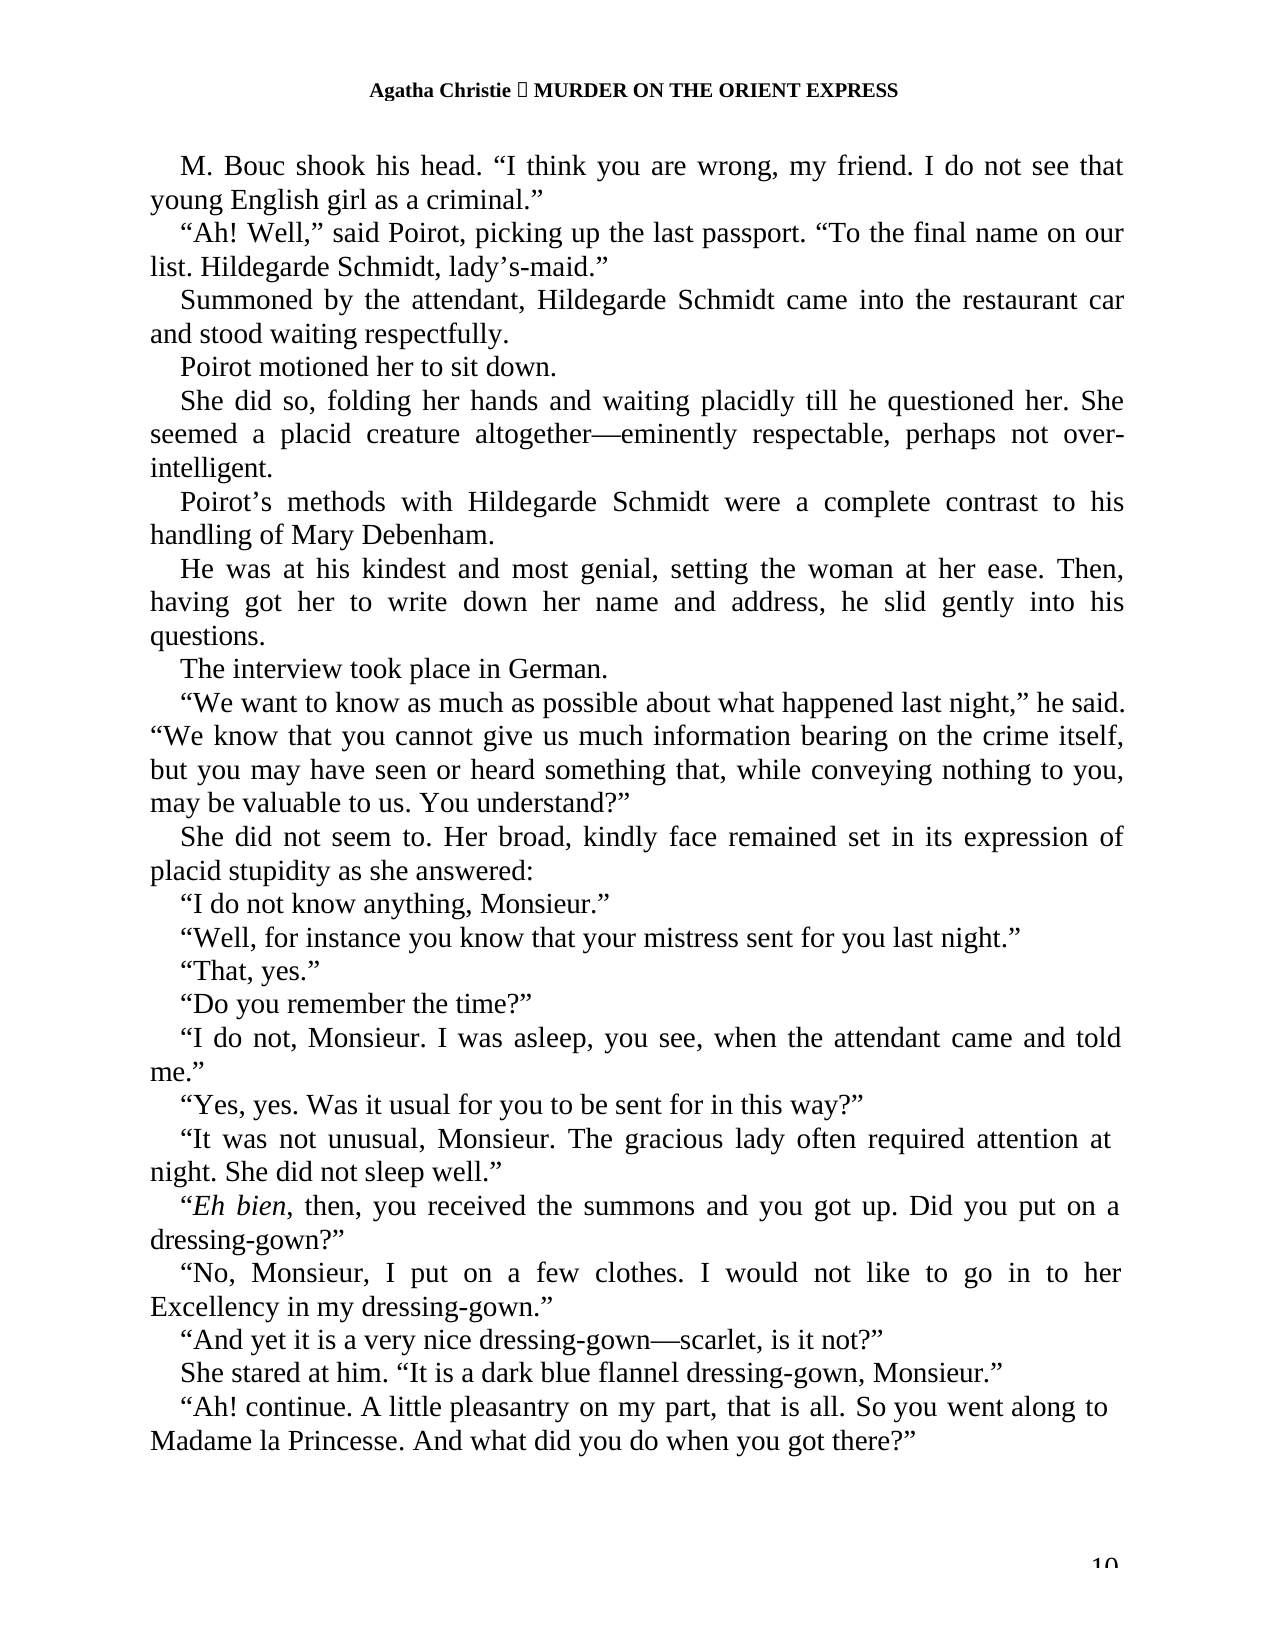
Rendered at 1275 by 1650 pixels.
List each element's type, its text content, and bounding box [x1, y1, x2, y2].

text “Ah! continue. A little pleasantry on my part, that is all. So you went along to Madame la Princesse. And what did you do when you got there?” [150, 1389, 1137, 1457]
text She stared at him. “It is a dark blue flannel dressing-gown, Monsieur.” [180, 1356, 1137, 1389]
text “Well, for instance you know that your mistress sent for you last night.” “That, yes.” [180, 920, 1021, 987]
text She did not seem to. Her broad, kindly face remained set in its expression of placid stupidity as she answered: [150, 819, 1125, 886]
text “I do not, Monsieur. I was asleep, you see, when the attendant came and told me.” [150, 1020, 1137, 1087]
text M. Bouc shook his head. “I think you are wrong, my friend. I do not see that young English girl as a criminal.” [150, 148, 1125, 215]
text “No, Monsieur, I put on a few clothes. I would not like to go in to her Excellency in my dressing-gown.” [150, 1255, 1137, 1322]
text Poirot’s methods with Hildegarde Schmidt were a complete contrast to his handling of Mary Debenham. [150, 484, 1125, 551]
text “Eh bien, then, you received the summons and you got up. Did you put on a dressing-gown?” [150, 1188, 1125, 1255]
text “It was not unusual, Monsieur. The gracious lady often required attention at night. She did not sleep well.” [150, 1121, 1137, 1188]
text She did so, folding her hands and waiting placidly till he questioned her. She seemed a placid creature altogether—eminently respectable, perhaps not over- intelligent. [150, 383, 1125, 484]
text “Ah! Well,” said Poirot, picking up the last passport. “To the final name on our list. Hildegarde Schmidt, lady’s-maid.” [150, 215, 1125, 282]
text “Do you remember the time?” [180, 987, 1137, 1020]
text “And yet it is a very nice dressing-gown—scarlet, is it not?” [180, 1322, 1137, 1356]
text “We want to know as much as possible about what happened last night,” he said. “We know that you cannot give us much information bearing on the crime itself, but you may have seen or heard something that, while conveying nothing to you, may be valuable to us. You understand?” [150, 685, 1126, 819]
text The interview took place in German. [180, 651, 1137, 685]
text Summoned by the attendant, Hildegarde Schmidt came into the restaurant car and stood waiting respectfully. [150, 282, 1125, 349]
text He was at his kindest and most genial, setting the woman at her ease. Then, having got her to write down her name and address, he slid gently into his questions. [150, 551, 1125, 651]
text Poirot motioned her to sit down. [180, 349, 1137, 383]
text “I do not know anything, Monsieur.” [180, 886, 1137, 920]
text “Yes, yes. Was it usual for you to be sent for in this way?” [180, 1087, 1137, 1121]
